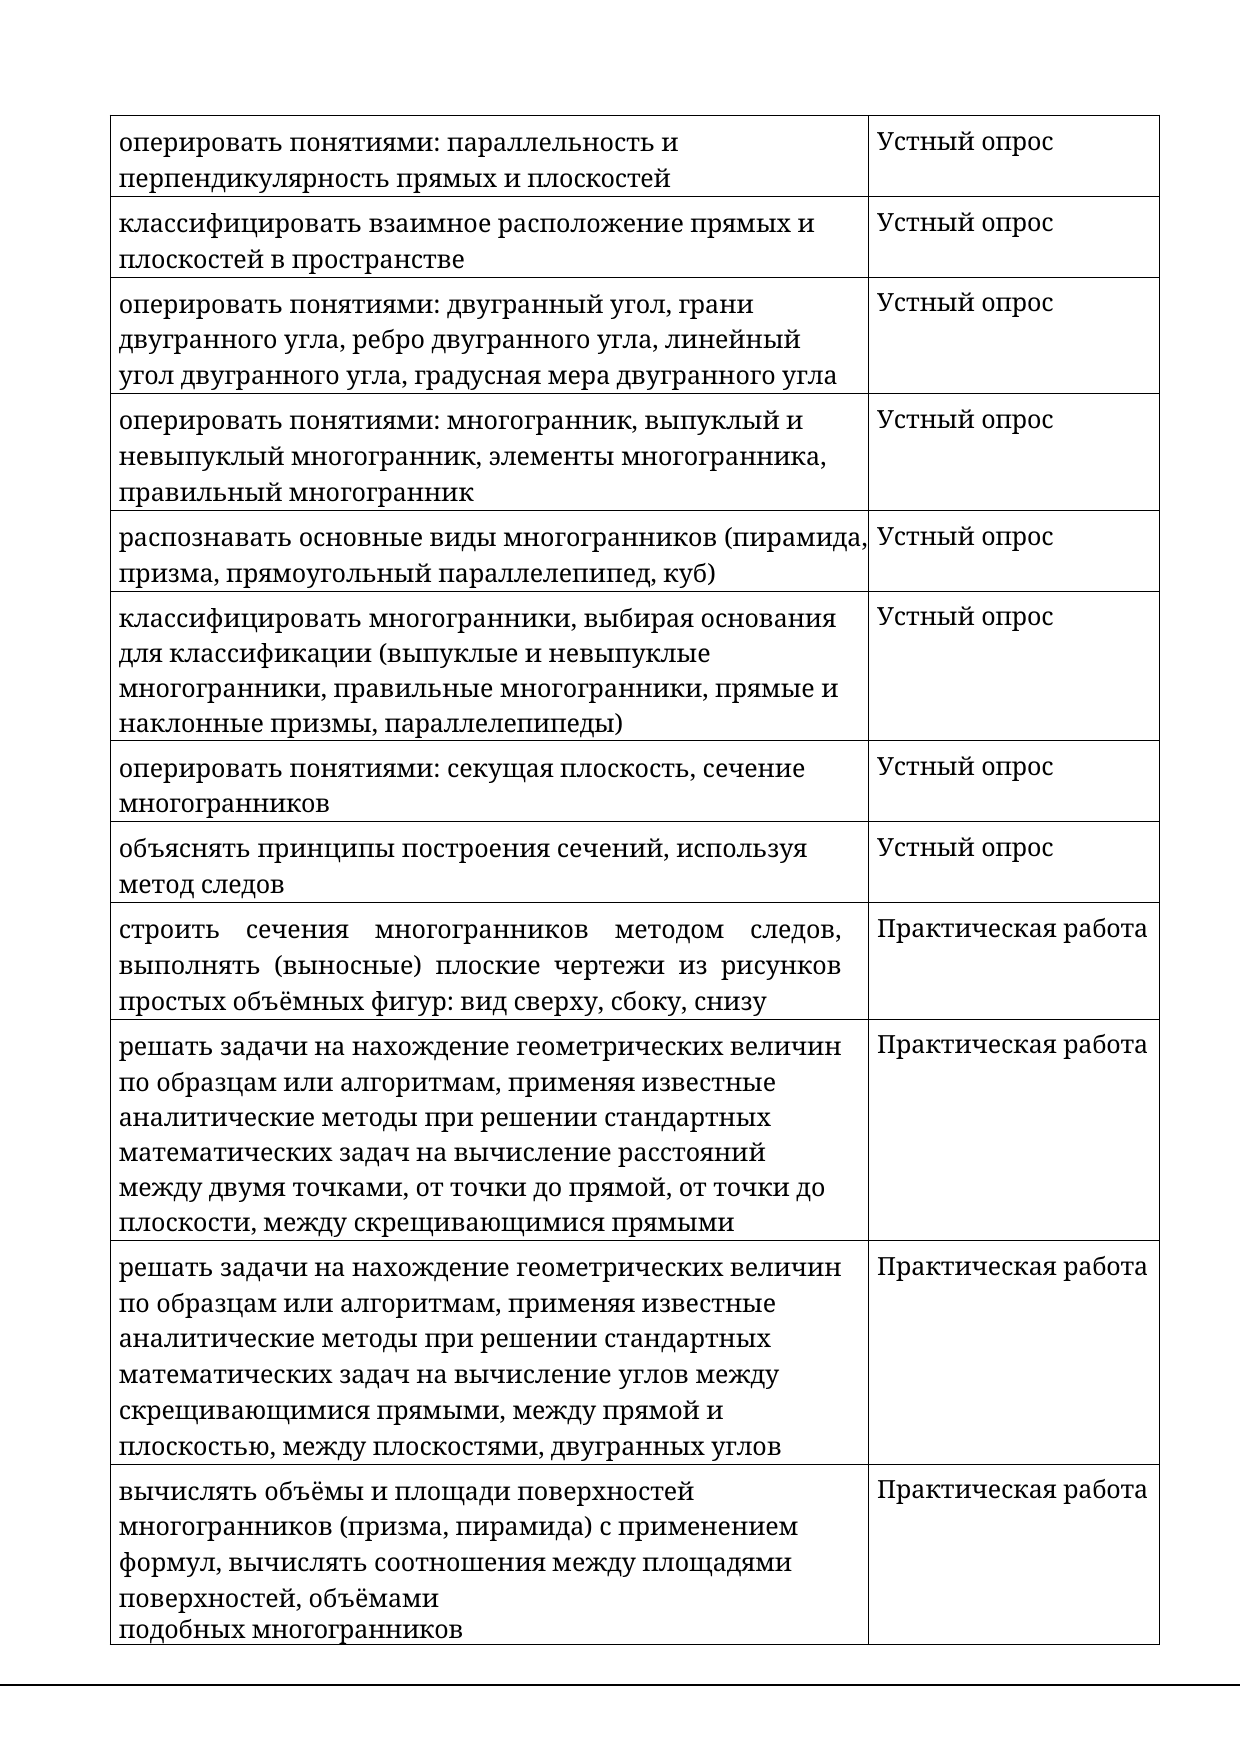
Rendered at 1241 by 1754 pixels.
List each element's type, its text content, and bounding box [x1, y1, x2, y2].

table_cell вычислять объёмы и площади поверхностей многогранников (призма, пирамида) с применением формул, вычислять соотношения между площадями поверхностей, объёмами подобных многогранников [111, 1465, 868, 1644]
table_cell классифицировать многогранники, выбирая основания для классификации (выпуклые и невыпуклые многогранники, правильные многогранники, прямые и наклонные призмы, параллелепипеды) [111, 592, 868, 740]
table_cell оперировать понятиями: секущая плоскость, сечение многогранников [111, 741, 868, 821]
table_cell решать задачи на нахождение геометрических величин по образцам или алгоритмам, применяя известные аналитические методы при решении стандартных математических задач на вычисление расстояний между двумя точками, от точки до прямой, от точки до плоскости, между скрещивающимися прямыми [111, 1020, 868, 1240]
table_cell Практическая работа [869, 1020, 1159, 1240]
table_cell Устный опрос [869, 592, 1159, 740]
table_cell Устный опрос [869, 197, 1159, 277]
table_cell оперировать понятиями: двугранный угол, грани двугранного угла, ребро двугранного угла, линейный угол двугранного угла, градусная мера двугранного угла [111, 278, 868, 393]
table_cell Практическая работа [869, 1241, 1159, 1463]
table_cell Устный опрос [869, 394, 1159, 510]
table_cell Устный опрос [869, 822, 1159, 902]
table_cell решать задачи на нахождение геометрических величин по образцам или алгоритмам, применяя известные аналитические методы при решении стандартных математических задач на вычисление углов между скрещивающимися прямыми, между прямой и плоскостью, между плоскостями, двугранных углов [111, 1241, 868, 1463]
table_header Устный опрос [869, 116, 1159, 196]
table_cell строить сечения многогранников методом следов, выполнять (выносные) плоские чертежи из рисунков простых объёмных фигур: вид сверху, сбоку, снизу [111, 903, 868, 1019]
table_cell Практическая работа [869, 1465, 1159, 1644]
table_cell Практическая работа [869, 903, 1159, 1019]
table_cell распознавать основные виды многогранников (пирамида, призма, прямоугольный параллелепипед, куб) [111, 511, 868, 591]
table_cell Устный опрос [869, 741, 1159, 821]
table_cell Устный опрос [869, 278, 1159, 393]
table_cell оперировать понятиями: многогранник, выпуклый и невыпуклый многогранник, элементы многогранника, правильный многогранник [111, 394, 868, 510]
table_header оперировать понятиями: параллельность и перпендикулярность прямых и плоскостей [111, 116, 868, 196]
table_cell объяснять принципы построения сечений, используя метод следов [111, 822, 868, 902]
table_cell Устный опрос [869, 511, 1159, 591]
table_cell классифицировать взаимное расположение прямых и плоскостей в пространстве [111, 197, 868, 277]
